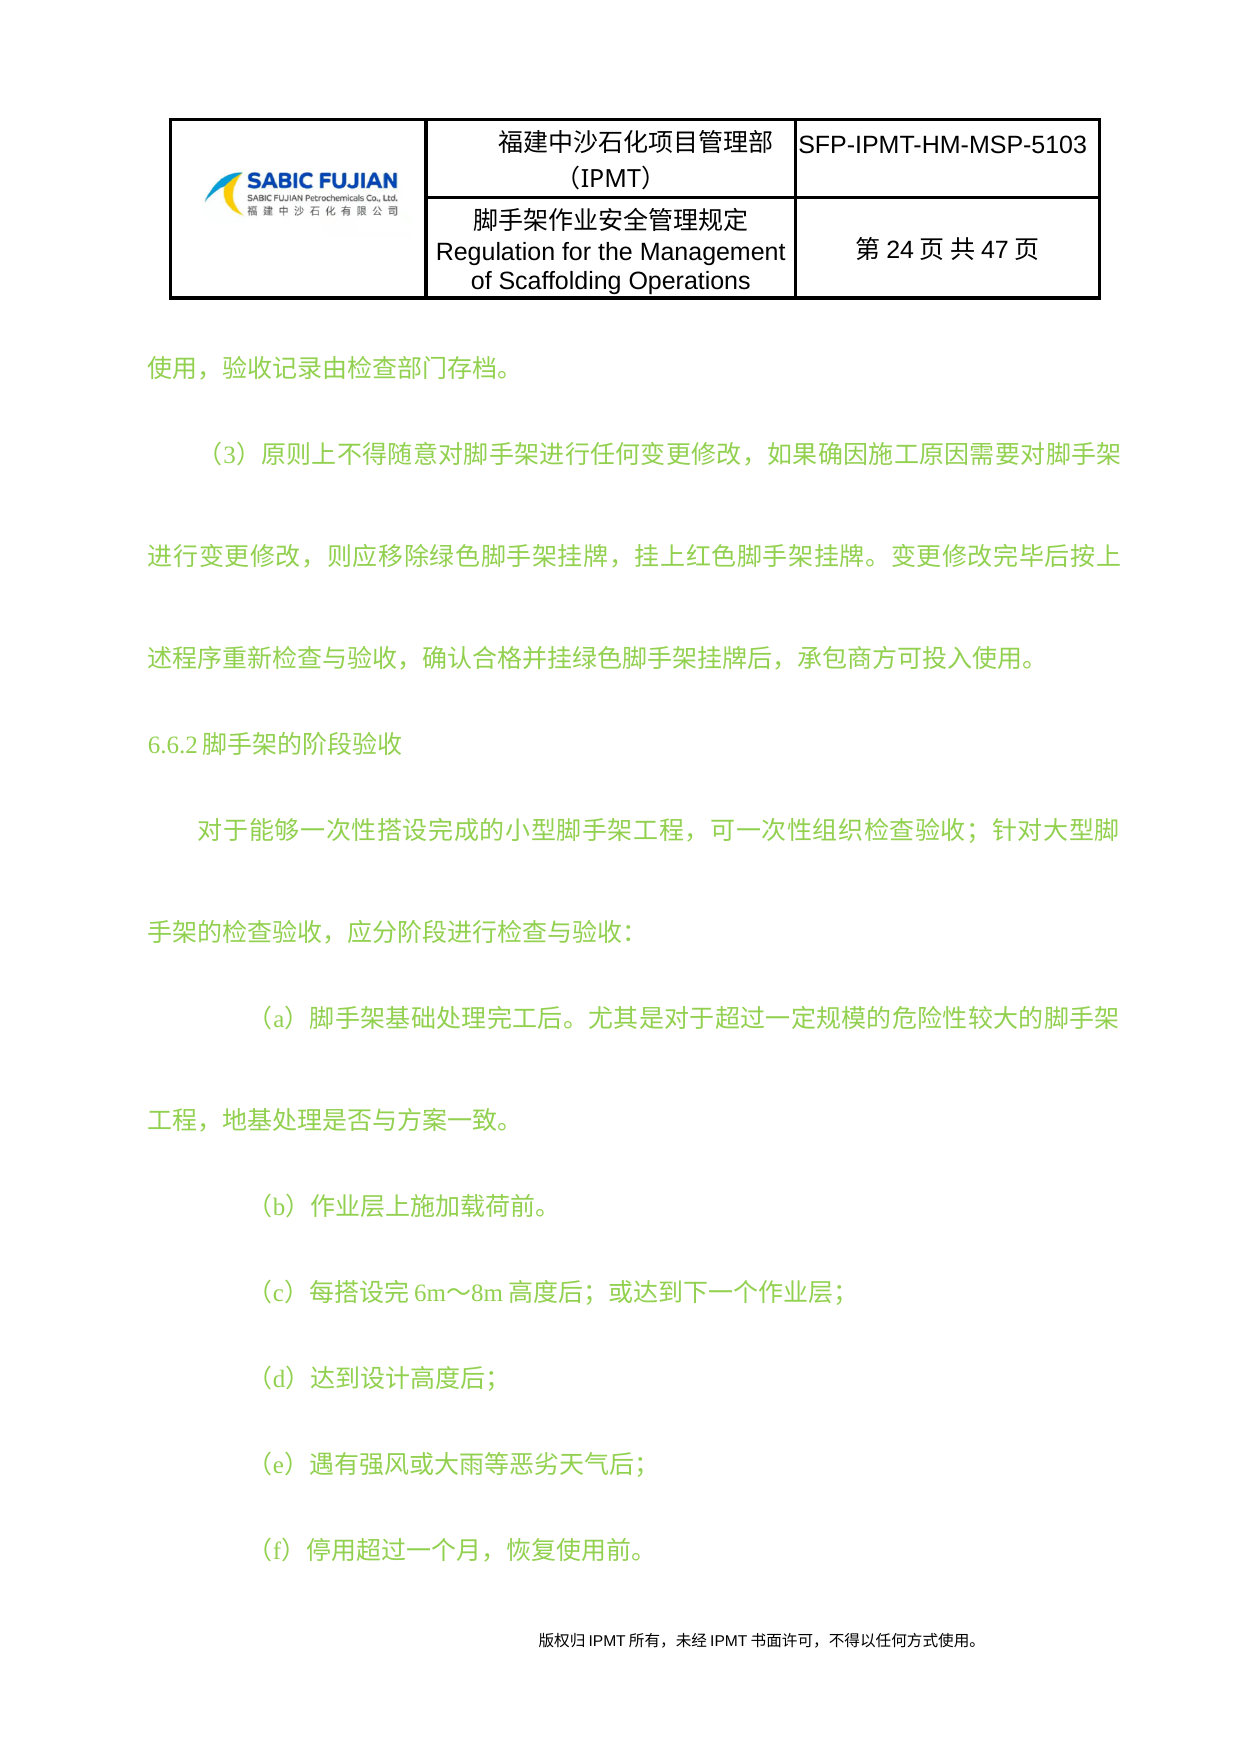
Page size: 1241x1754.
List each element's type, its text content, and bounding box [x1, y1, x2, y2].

text 超过一定规模的危险性较大的脚手架工程，应由承包商自检合格后，报监理单位与项目分部和职能部门共同检查签认，确认合格并挂绿色脚手架挂牌后，承包商方可投入使用，验收记录由检查部门存档。 [148, 333, 1122, 401]
picture [194, 152, 412, 237]
text （a）脚手架基础处理完工后。尤其是对于超过一定规模的危险性较大的脚手架工程，地基处理是否与方案一致。 [148, 983, 1122, 1153]
text （b）作业层上施加载荷前。 [148, 1171, 1122, 1239]
text （e）遇有强风或大雨等恶劣天气后； [148, 1429, 1122, 1497]
text 对于能够一次性搭设完成的小型脚手架工程，可一次性组织检查验收；针对大型脚手架的检查验收，应分阶段进行检查与验收： [148, 795, 1122, 965]
text （f）停用超过一个月，恢复使用前。 [148, 1515, 1122, 1583]
text （c）每搭设完6m～8m高度后；或达到下一个作业层； [148, 1257, 1122, 1325]
text 6.6.2脚手架的阶段验收 [148, 709, 1122, 777]
text （3）原则上不得随意对脚手架进行任何变更修改，如果确因施工原因需要对脚手架进行变更修改，则应移除绿色脚手架挂牌，挂上红色脚手架挂牌。变更修改完毕后按上述程序重新检查与验收，确认合格并挂绿色脚手架挂牌后，承包商方可投入使用。 [148, 419, 1122, 691]
text （d）达到设计高度后； [148, 1343, 1122, 1411]
